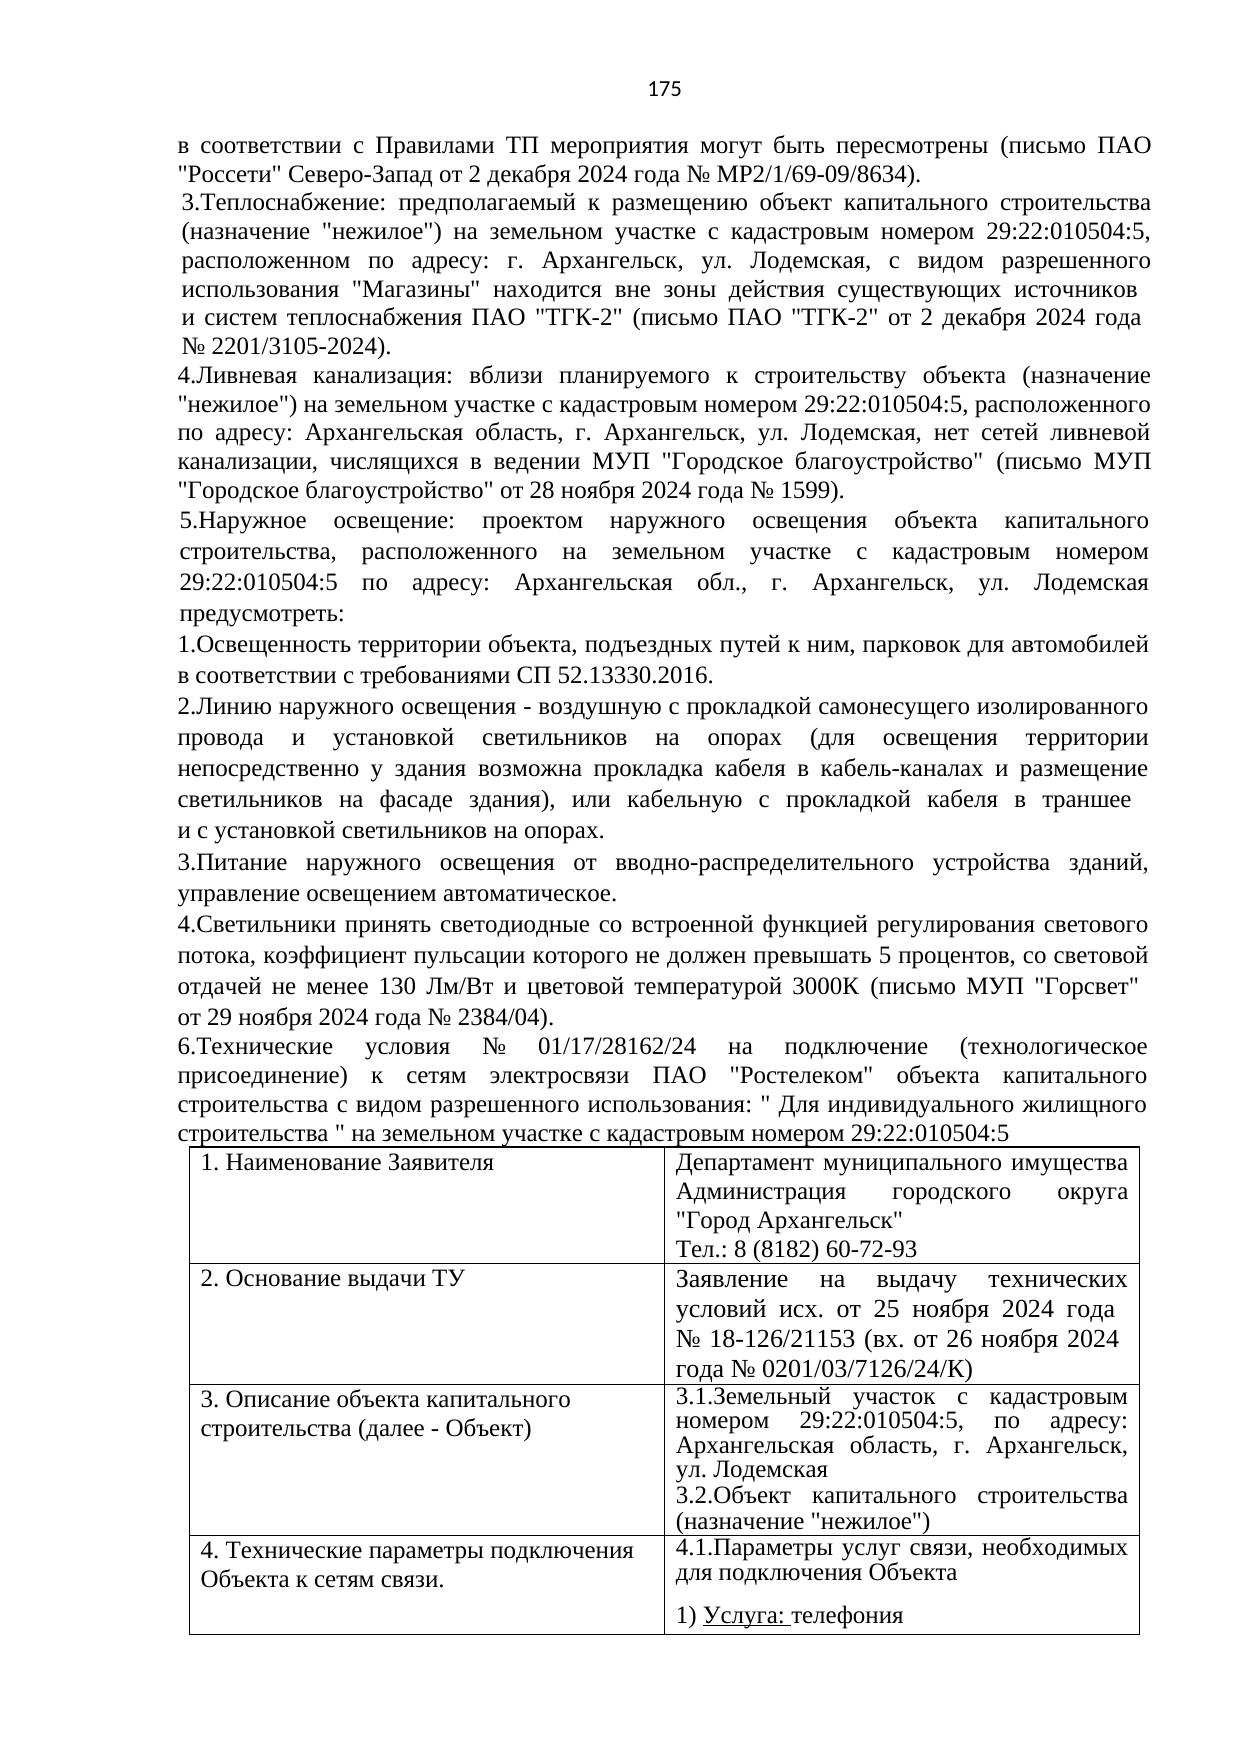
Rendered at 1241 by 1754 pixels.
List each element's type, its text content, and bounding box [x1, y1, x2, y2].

table_cell 2. Основание выдачи ТУ [190, 1264, 664, 1383]
text 3.Питание наружного освещения от вводно-распределительного устройства зданий, управление освещением автоматическое. [177, 845, 1149, 907]
table_cell Заявление на выдачу технических условий исх. от 25 ноября 2024 года № 18-126/21153 (вх. от 26 ноября 2024 года № 0201/03/7126/24/К) [665, 1264, 1139, 1383]
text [177, 130, 1152, 187]
text 2.Линию наружного освещения - воздушную с прокладкой самонесущего изолированного провода и установкой светильников на опорах (для освещения территории непосредственно у здания возможна прокладка кабеля в кабель-каналах и размещение светильников на фасаде здания), или кабельную с прокладкой кабеля в траншее и с установкой светильников на опорах. [177, 690, 1149, 845]
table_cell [665, 1536, 1139, 1634]
text 4.Ливневая канализация: вблизи планируемого к строительству объекта (назначение "нежилое") на земельном участке с кадастровым номером 29:22:010504:5, расположенного по адресу: Архангельская область, г. Архангельск, ул. Лодемская, нет сетей ливневой канализации, числящихся в ведении МУП "Городское благоустройство" (письмо МУП "Городское благоустройство" от 28 ноября 2024 года № 1599). [177, 360, 1152, 504]
table_cell 3.1.Земельный участок с кадастровым номером 29:22:010504:5, по адресу: Архангельская область, г. Архангельск, ул. Лодемская 3.2.Объект капитального строительства (назначение "нежилое") [665, 1385, 1139, 1534]
table_cell 3. Описание объекта капитального строительства (далее - Объект) [190, 1385, 664, 1534]
table_header 1. Наименование Заявителя [190, 1148, 664, 1262]
text 1.Освещенность территории объекта, подъездных путей к ним, парковок для автомобилей в соответствии с требованиями СП 52.13330.2016. [177, 628, 1149, 690]
table_header Департамент муниципального имущества Администрация городского округа "Город Архангельск" Тел.: 8 (8182) 60-72-93 [665, 1148, 1139, 1262]
text 3.Теплоснабжение: предполагаемый к размещению объект капитального строительства (назначение "нежилое") на земельном участке с кадастровым номером 29:22:010504:5, расположенном по адресу: г. Архангельск, ул. Лодемская, с видом разрешенного использования "Магазины" находится вне зоны действия существующих источников и систем теплоснабжения ПАО "ТГК-2" (письмо ПАО "ТГК-2" от 2 декабря 2024 года № 2201/3105-2024). [181, 187, 1152, 360]
text 4.Светильники принять светодиодные со встроенной функцией регулирования светового потока, коэффициент пульсации которого не должен превышать 5 процентов, со световой отдачей не менее 130 Лм/Вт и цветовой температурой 3000К (письмо МУП "Горсвет" от 29 ноября 2024 года № 2384/04). [177, 907, 1149, 1031]
text 6.Технические условия № 01/17/28162/24 на подключение (технологическое присоединение) к сетям электросвязи ПАО "Ростелеком" объекта капитального строительства с видом разрешенного использования: " Для индивидуального жилищного строительства " на земельном участке с кадастровым номером 29:22:010504:5 [177, 1031, 1148, 1146]
text 5.Наружное освещение: проектом наружного освещения объекта капитального строительства, расположенного на земельном участке с кадастровым номером 29:22:010504:5 по адресу: Архангельская обл., г. Архангельск, ул. Лодемская предусмотреть: [179, 504, 1149, 628]
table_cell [190, 1536, 664, 1634]
